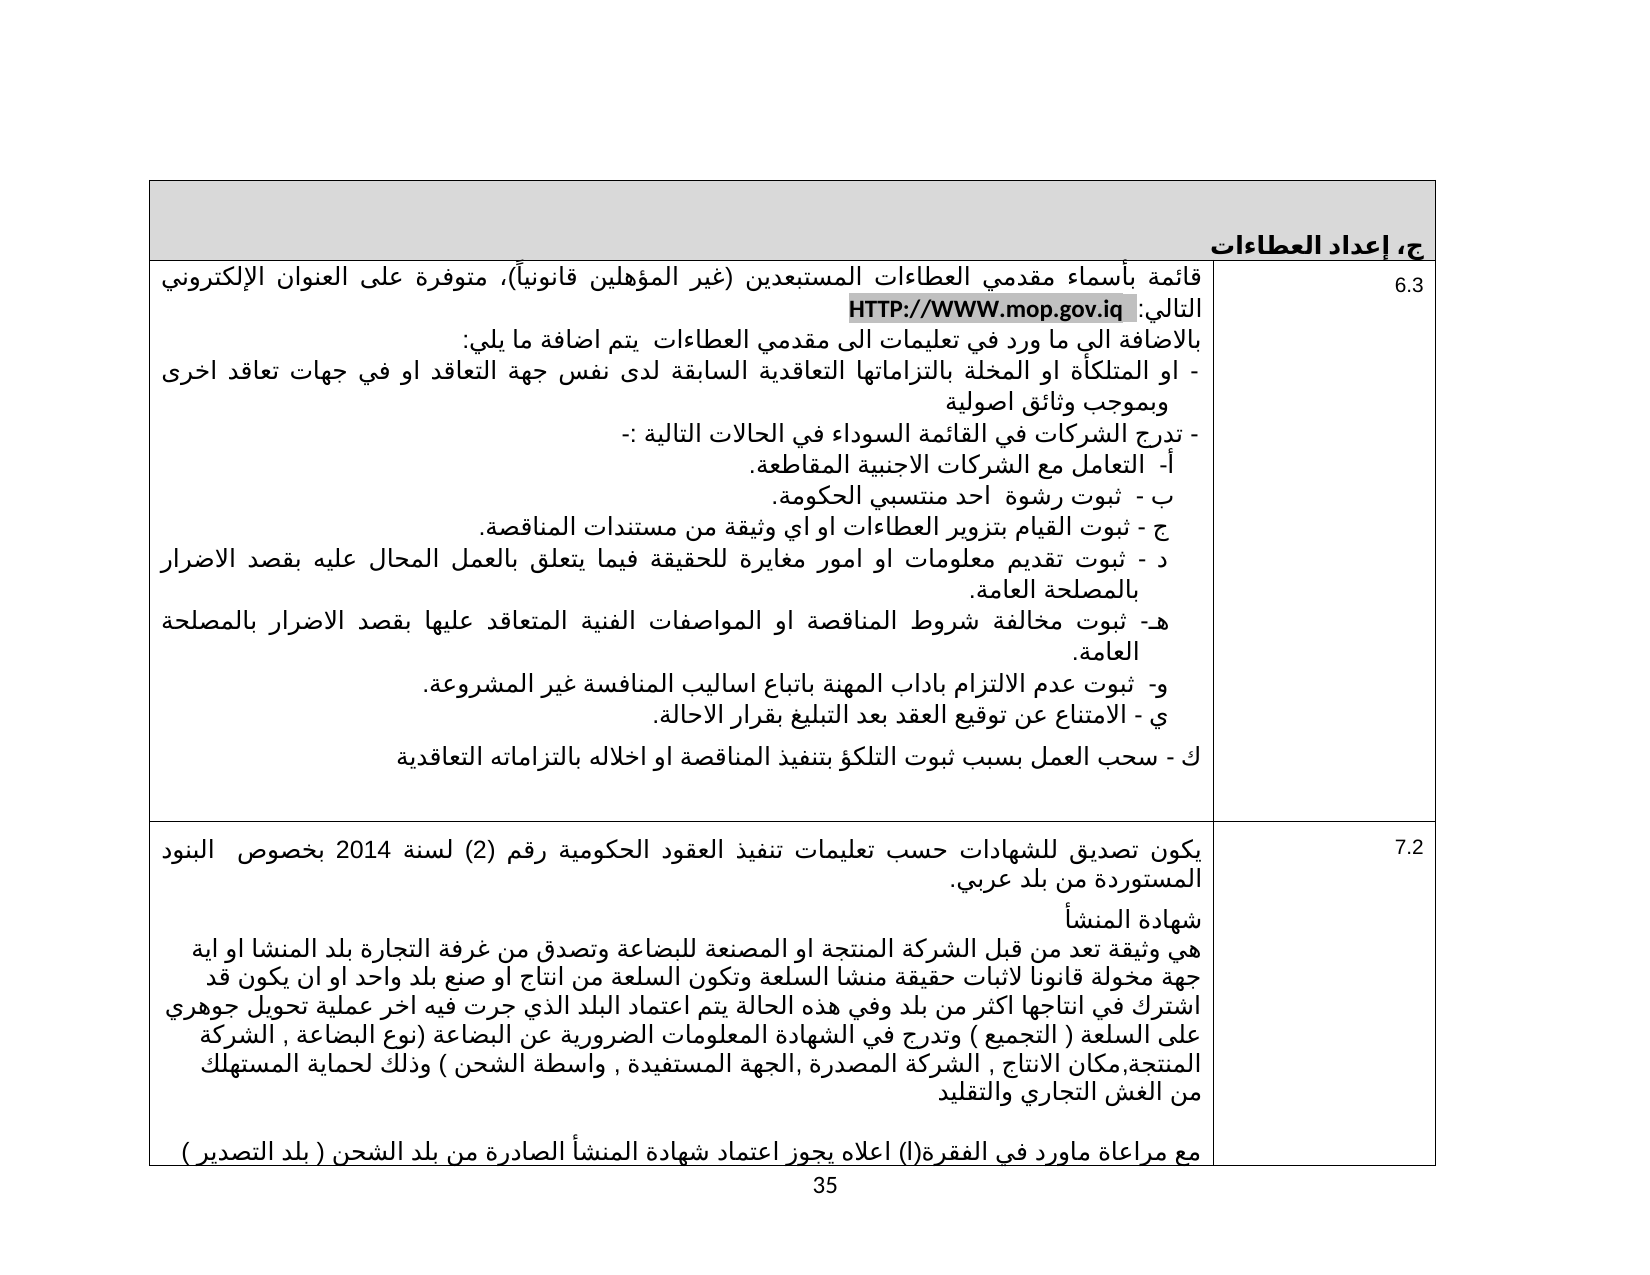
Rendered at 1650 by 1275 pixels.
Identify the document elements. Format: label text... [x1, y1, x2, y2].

table_cell ج، إعداد العطاءات [150, 181, 1435, 260]
table_cell 7.2 [1214, 822, 1435, 1165]
table_cell 6.3 [1214, 261, 1435, 821]
table_cell قائمة بأسماء مقدمي العطاءات المستبعدين (غير المؤهلين قانونياً)، متوفرة على العنوان الإلكتروني التالي: HTTP://WWW.mop.gov.iq بالاضافة الى ما ورد في تعليمات الى مقدمي العطاءات يتم اضافة ما يلي: - او المتلكأة او المخلة بالتزاماتها التعاقدية السابقة لدى نفس جهة التعاقد او في جهات تعاقد اخرى وبموجب وثائق اصولية - تدرج الشركات في القائمة السوداء في الحالات التالية :- أ- التعامل مع الشركات الاجنبية المقاطعة. ب - ثبوت رشوة احد منتسبي الحكومة. ج - ثبوت القيام بتزوير العطاءات او اي وثيقة من مستندات المناقصة. د - ثبوت تقديم معلومات او امور مغايرة للحقيقة فيما يتعلق بالعمل المحال عليه بقصد الاضرار بالمصلحة العامة. هـ- ثبوت مخالفة شروط المناقصة او المواصفات الفنية المتعاقد عليها بقصد الاضرار بالمصلحة العامة. و- ثبوت عدم الالتزام باداب المهنة باتباع اساليب المنافسة غير المشروعة. ي - الامتناع عن توقيع العقد بعد التبليغ بقرار الاحالة. ك - سحب العمل بسبب ثبوت التلكؤ بتنفيذ المناقصة او اخلاله بالتزاماته التعاقدية [150, 261, 1213, 821]
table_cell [150, 822, 1213, 1165]
